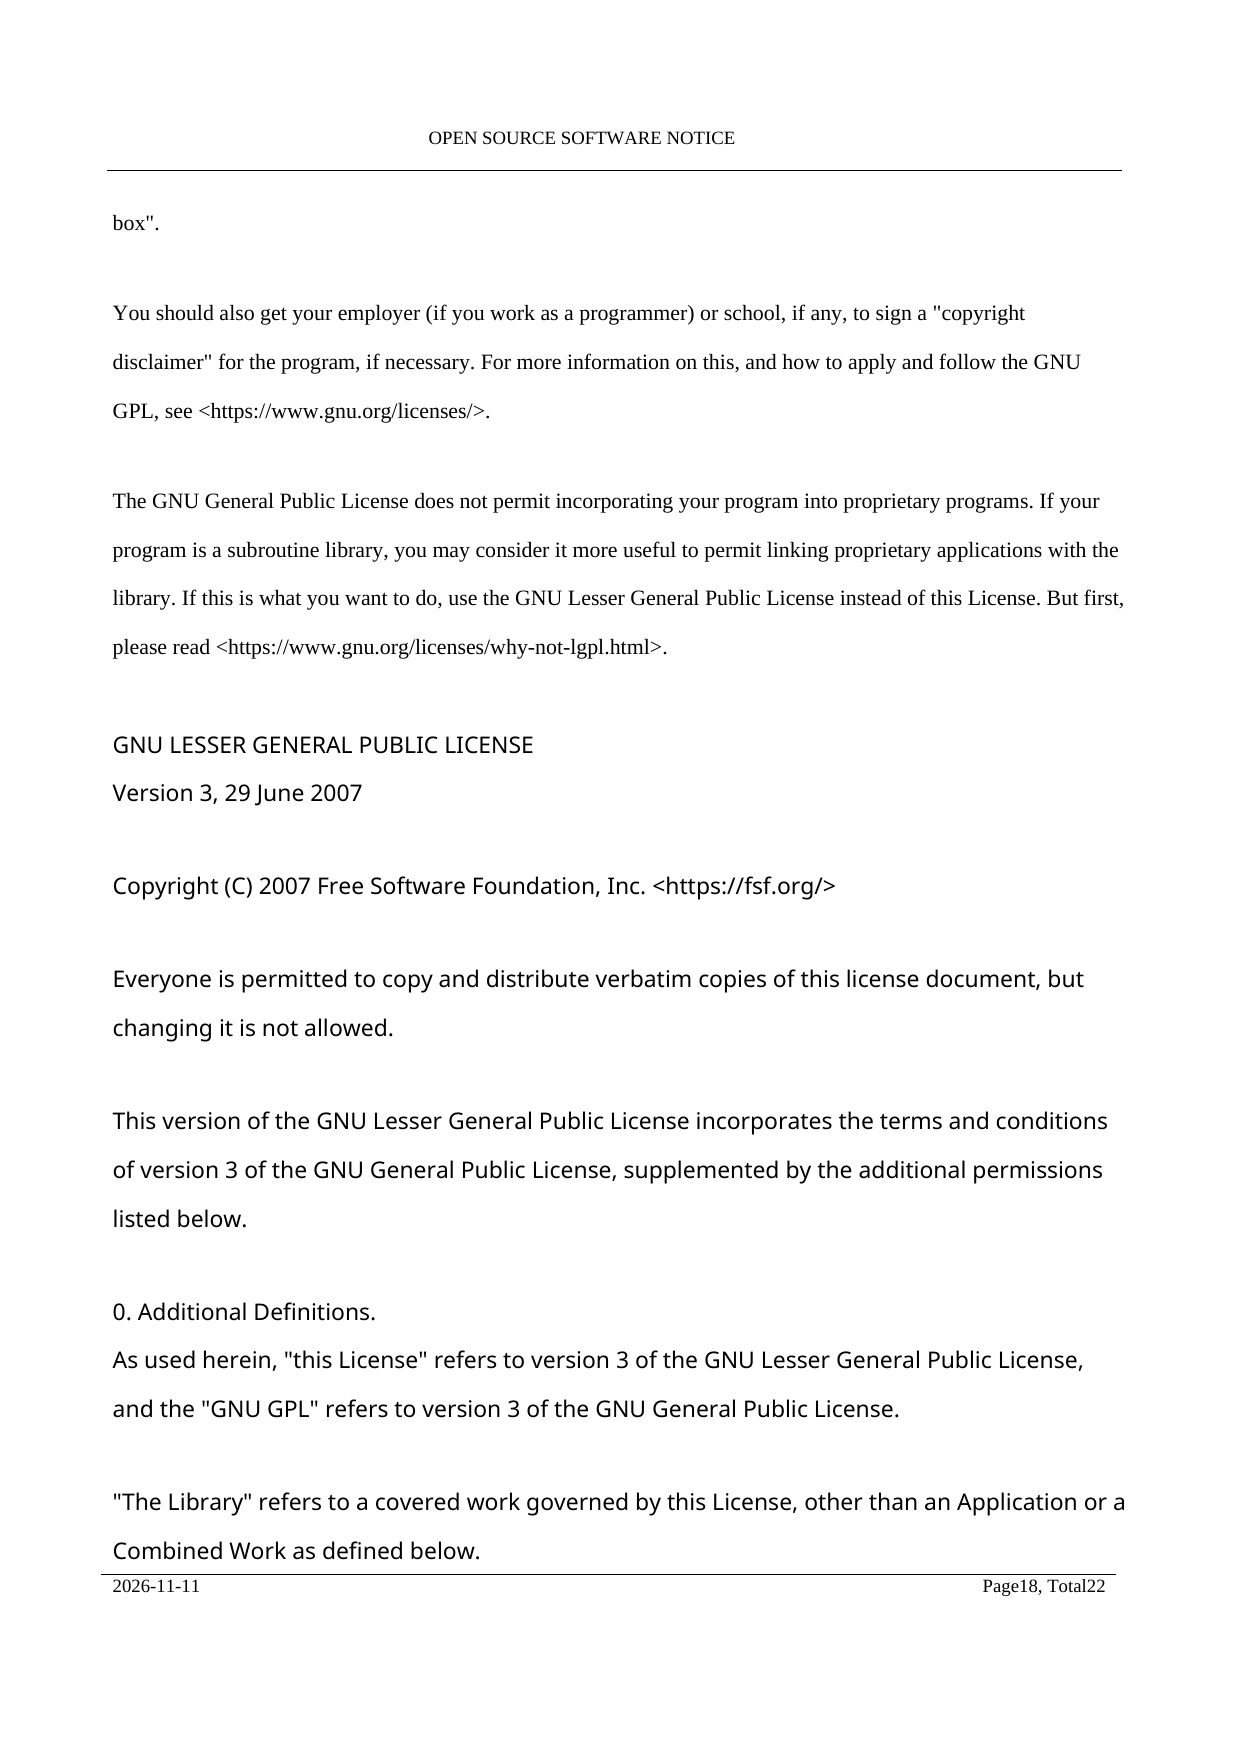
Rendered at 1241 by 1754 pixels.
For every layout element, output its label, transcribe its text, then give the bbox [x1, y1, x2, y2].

text You should also get your employer (if you work as a programmer) or school, if any, to sign a "copyright disclaimer" for the program, if necessary. For more information on this, and how to apply and follow the GNU GPL, see <https://www.gnu.org/licenses/>. [112, 297, 1128, 427]
text This version of the GNU Lesser General Public License incorporates the terms and conditions of version 3 of the GNU General Public License, supplemented by the additional permissions listed below. [112, 1104, 1128, 1234]
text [112, 206, 1128, 239]
text 0. Additional Definitions. [112, 1295, 1128, 1328]
text Version 3, 29 June 2007 [112, 776, 1128, 809]
text Everyone is permitted to copy and distribute verbatim copies of this license document, but changing it is not allowed. [112, 963, 1128, 1044]
text As used herein, "this License" refers to version 3 of the GNU Lesser General Public License, and the "GNU GPL" refers to version 3 of the GNU General Public License. [112, 1343, 1128, 1425]
text Copyright (C) 2007 Free Software Foundation, Inc. <https://fsf.org/> [112, 869, 1128, 902]
text "The Library" refers to a covered work governed by this License, other than an Application or a Combined Work as defined below. [112, 1485, 1128, 1567]
text The GNU General Public License does not permit incorporating your program into proprietary programs. If your program is a subroutine library, you may consider it more useful to permit linking proprietary applications with the library. If this is what you want to do, use the GNU Lesser General Public License instead of this License. But first, please read <https://www.gnu.org/licenses/why-not-lgpl.html>. GNU LESSER GENERAL PUBLIC LICENSE [112, 484, 1128, 761]
